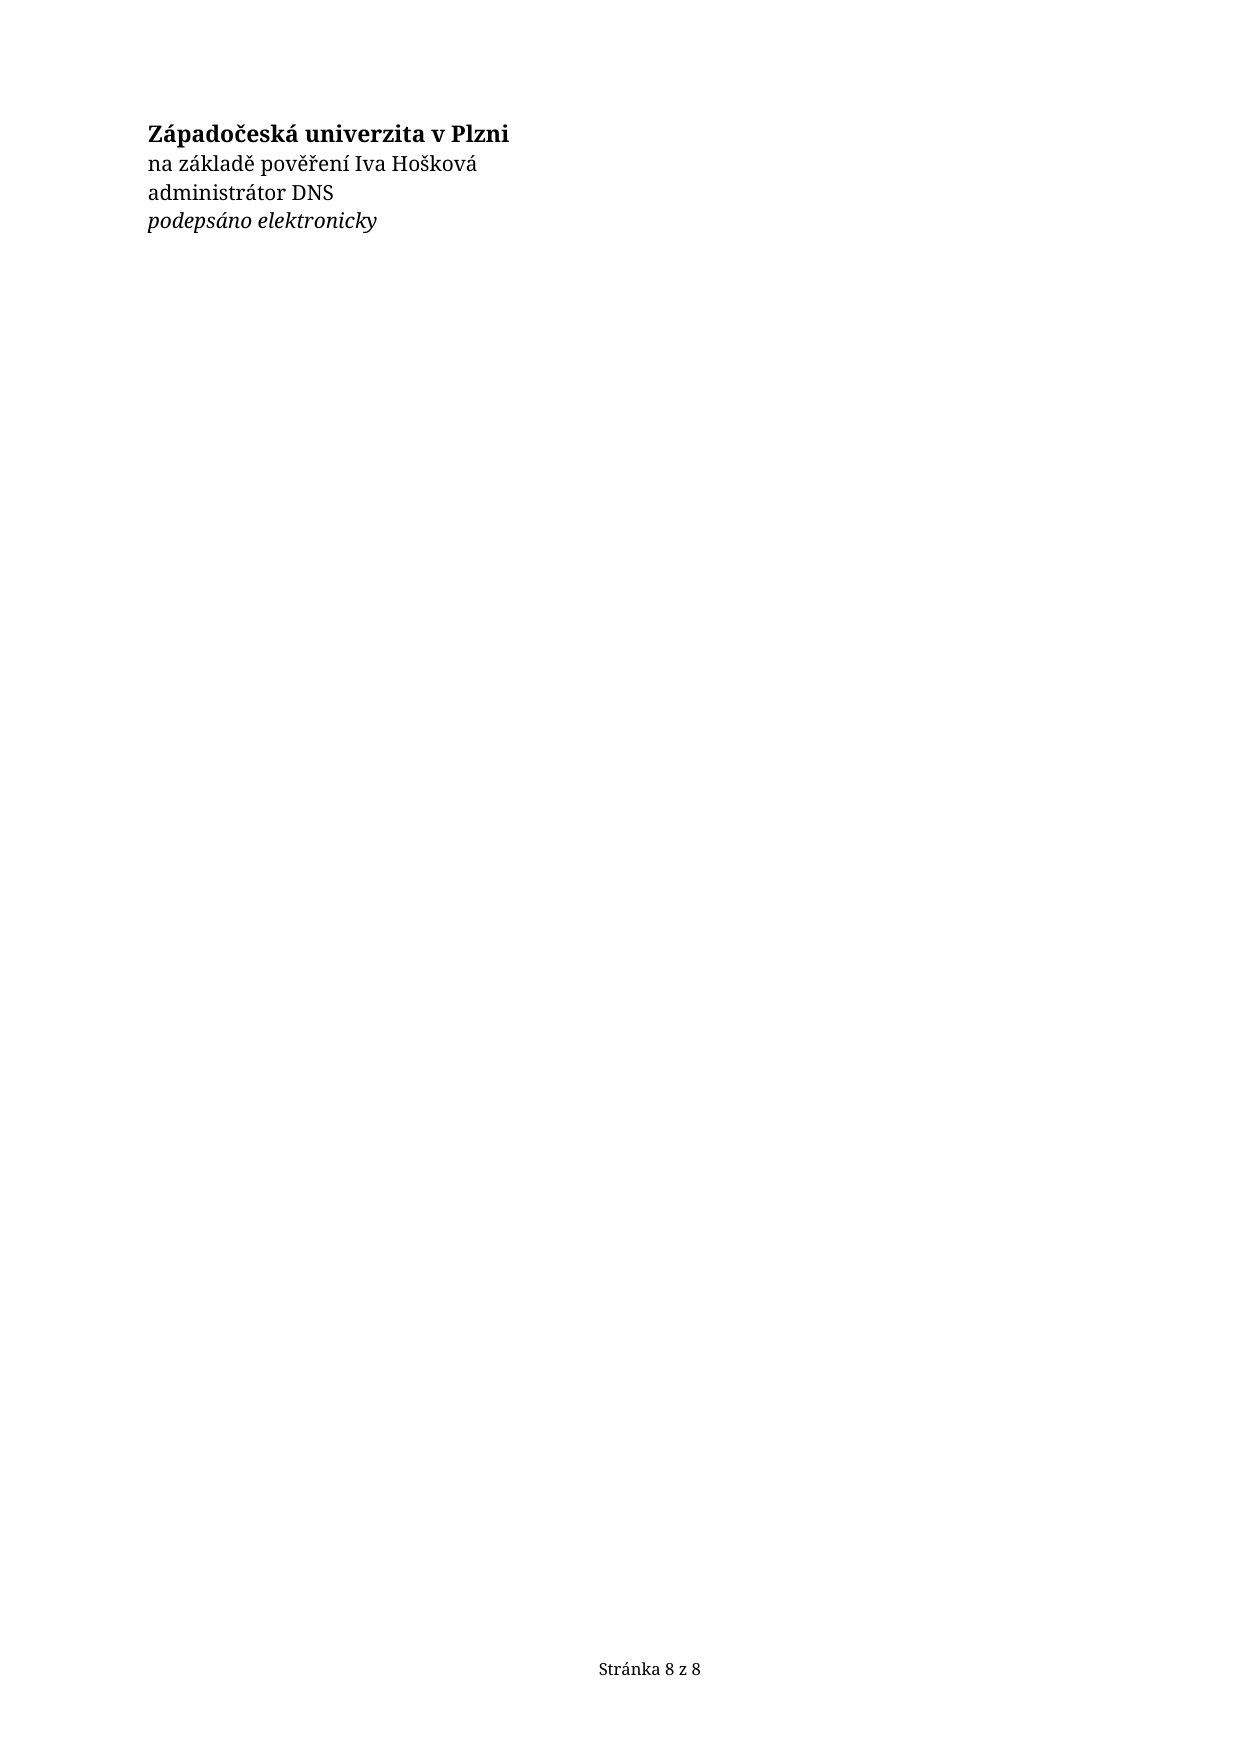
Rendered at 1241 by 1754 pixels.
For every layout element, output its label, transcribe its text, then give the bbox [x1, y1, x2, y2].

text na základě pověření Iva Hošková [148, 149, 1107, 178]
text podepsáno elektronicky [148, 206, 1107, 235]
text administrátor DNS [148, 178, 1107, 206]
text Západočeská univerzita v Plzni [148, 118, 1107, 149]
